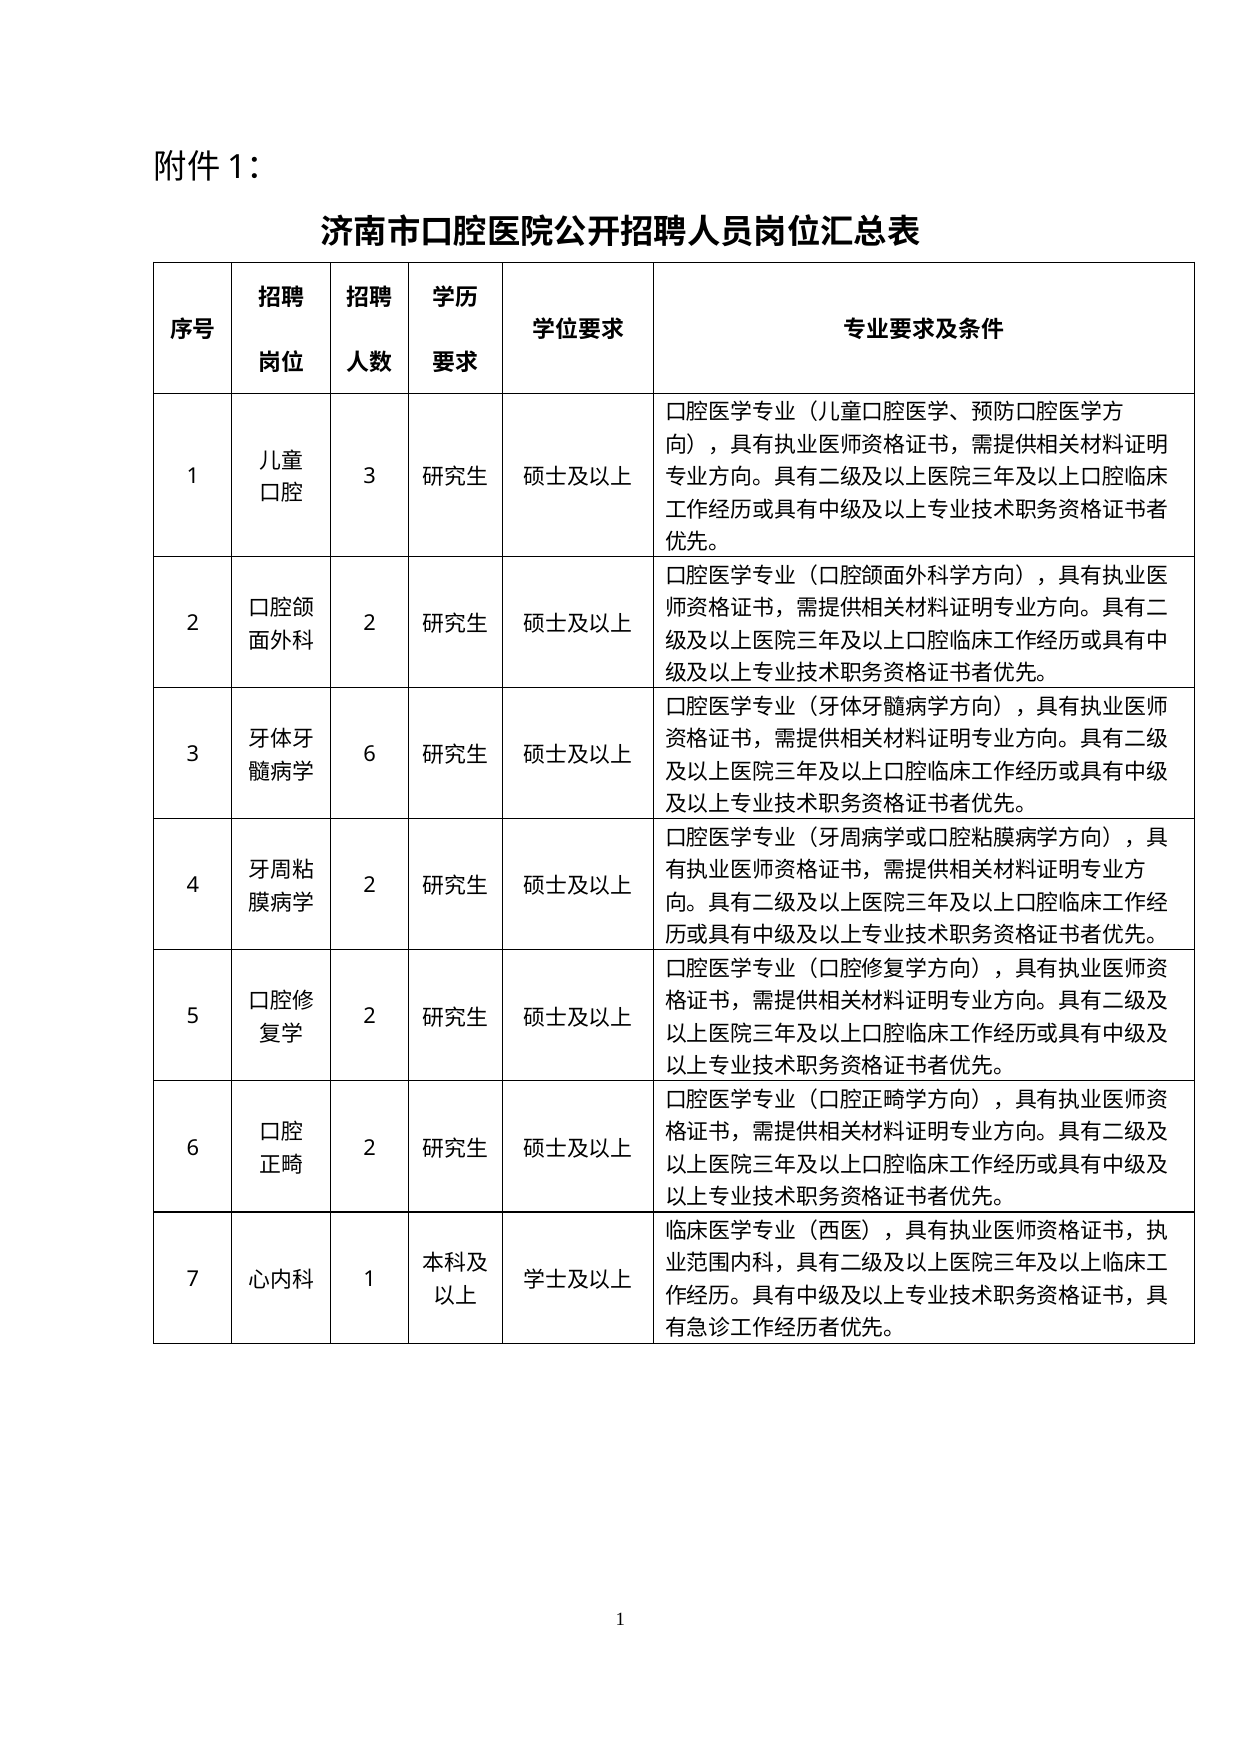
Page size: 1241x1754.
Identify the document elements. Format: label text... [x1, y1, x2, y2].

table_cell 2 [154, 557, 231, 687]
table_cell 口腔医学专业（儿童口腔医学、预防口腔医学方向），具有执业医师资格证书，需提供相关材料证明专业方向。具有二级及以上医院三年及以上口腔临床工作经历或具有中级及以上专业技术职务资格证书者优先。 [654, 394, 1194, 556]
table_cell 研究生 [409, 1081, 502, 1211]
table_cell 研究生 [409, 819, 502, 949]
table_cell 口腔 正畸 [232, 1081, 330, 1211]
table_cell 5 [154, 950, 231, 1080]
table_cell 硕士及以上 [503, 950, 653, 1080]
table_cell 研究生 [409, 688, 502, 818]
table_cell 口腔修复学 [232, 950, 330, 1080]
table_cell 本科及以上 [409, 1213, 502, 1342]
table_cell 牙体牙髓病学 [232, 688, 330, 818]
table_cell 硕士及以上 [503, 1081, 653, 1211]
table_header 招聘 岗位 [232, 263, 330, 393]
table_cell 研究生 [409, 557, 502, 687]
table_cell 研究生 [409, 950, 502, 1080]
table_cell 临床医学专业（西医），具有执业医师资格证书，执业范围内科，具有二级及以上医院三年及以上临床工作经历。具有中级及以上专业技术职务资格证书，具有急诊工作经历者优先。 [654, 1213, 1194, 1342]
table_cell 2 [331, 557, 408, 687]
table_cell 硕士及以上 [503, 557, 653, 687]
table_header 专业要求及条件 [654, 263, 1194, 393]
table_cell 口腔医学专业（口腔修复学方向），具有执业医师资格证书，需提供相关材料证明专业方向。具有二级及以上医院三年及以上口腔临床工作经历或具有中级及以上专业技术职务资格证书者优先。 [654, 950, 1194, 1080]
table_cell 硕士及以上 [503, 819, 653, 949]
table_cell 1 [154, 394, 231, 556]
table_cell 儿童 口腔 [232, 394, 330, 556]
table_cell 6 [331, 688, 408, 818]
table_cell 7 [154, 1213, 231, 1342]
table_cell 牙周粘膜病学 [232, 819, 330, 949]
table_cell 1 [331, 1213, 408, 1342]
table_header 招聘人数 [331, 263, 408, 393]
table_cell 6 [154, 1081, 231, 1211]
table_cell 4 [154, 819, 231, 949]
table_cell 2 [331, 819, 408, 949]
table_cell 口腔医学专业（牙周病学或口腔粘膜病学方向），具有执业医师资格证书，需提供相关材料证明专业方向。具有二级及以上医院三年及以上口腔临床工作经历或具有中级及以上专业技术职务资格证书者优先。 [654, 819, 1194, 949]
table_cell 口腔颌面外科 [232, 557, 330, 687]
text 济南市口腔医院公开招聘人员岗位汇总表 [153, 197, 1087, 262]
table_cell 硕士及以上 [503, 394, 653, 556]
table_header 学位要求 [503, 263, 653, 393]
table_header 序号 [154, 263, 231, 393]
table_cell 心内科 [232, 1213, 330, 1342]
table_cell 口腔医学专业（口腔颌面外科学方向），具有执业医师资格证书，需提供相关材料证明专业方向。具有二级及以上医院三年及以上口腔临床工作经历或具有中级及以上专业技术职务资格证书者优先。 [654, 557, 1194, 687]
table_cell 3 [331, 394, 408, 556]
table_cell 2 [331, 1081, 408, 1211]
table_cell 口腔医学专业（牙体牙髓病学方向），具有执业医师资格证书，需提供相关材料证明专业方向。具有二级及以上医院三年及以上口腔临床工作经历或具有中级及以上专业技术职务资格证书者优先。 [654, 688, 1194, 818]
table_cell 口腔医学专业（口腔正畸学方向），具有执业医师资格证书，需提供相关材料证明专业方向。具有二级及以上医院三年及以上口腔临床工作经历或具有中级及以上专业技术职务资格证书者优先。 [654, 1081, 1194, 1211]
table_header 学历 要求 [409, 263, 502, 393]
table_cell 学士及以上 [503, 1213, 653, 1342]
table_cell 研究生 [409, 394, 502, 556]
text 附件1： [153, 132, 1087, 197]
table_cell 硕士及以上 [503, 688, 653, 818]
table_cell 3 [154, 688, 231, 818]
table_cell 2 [331, 950, 408, 1080]
